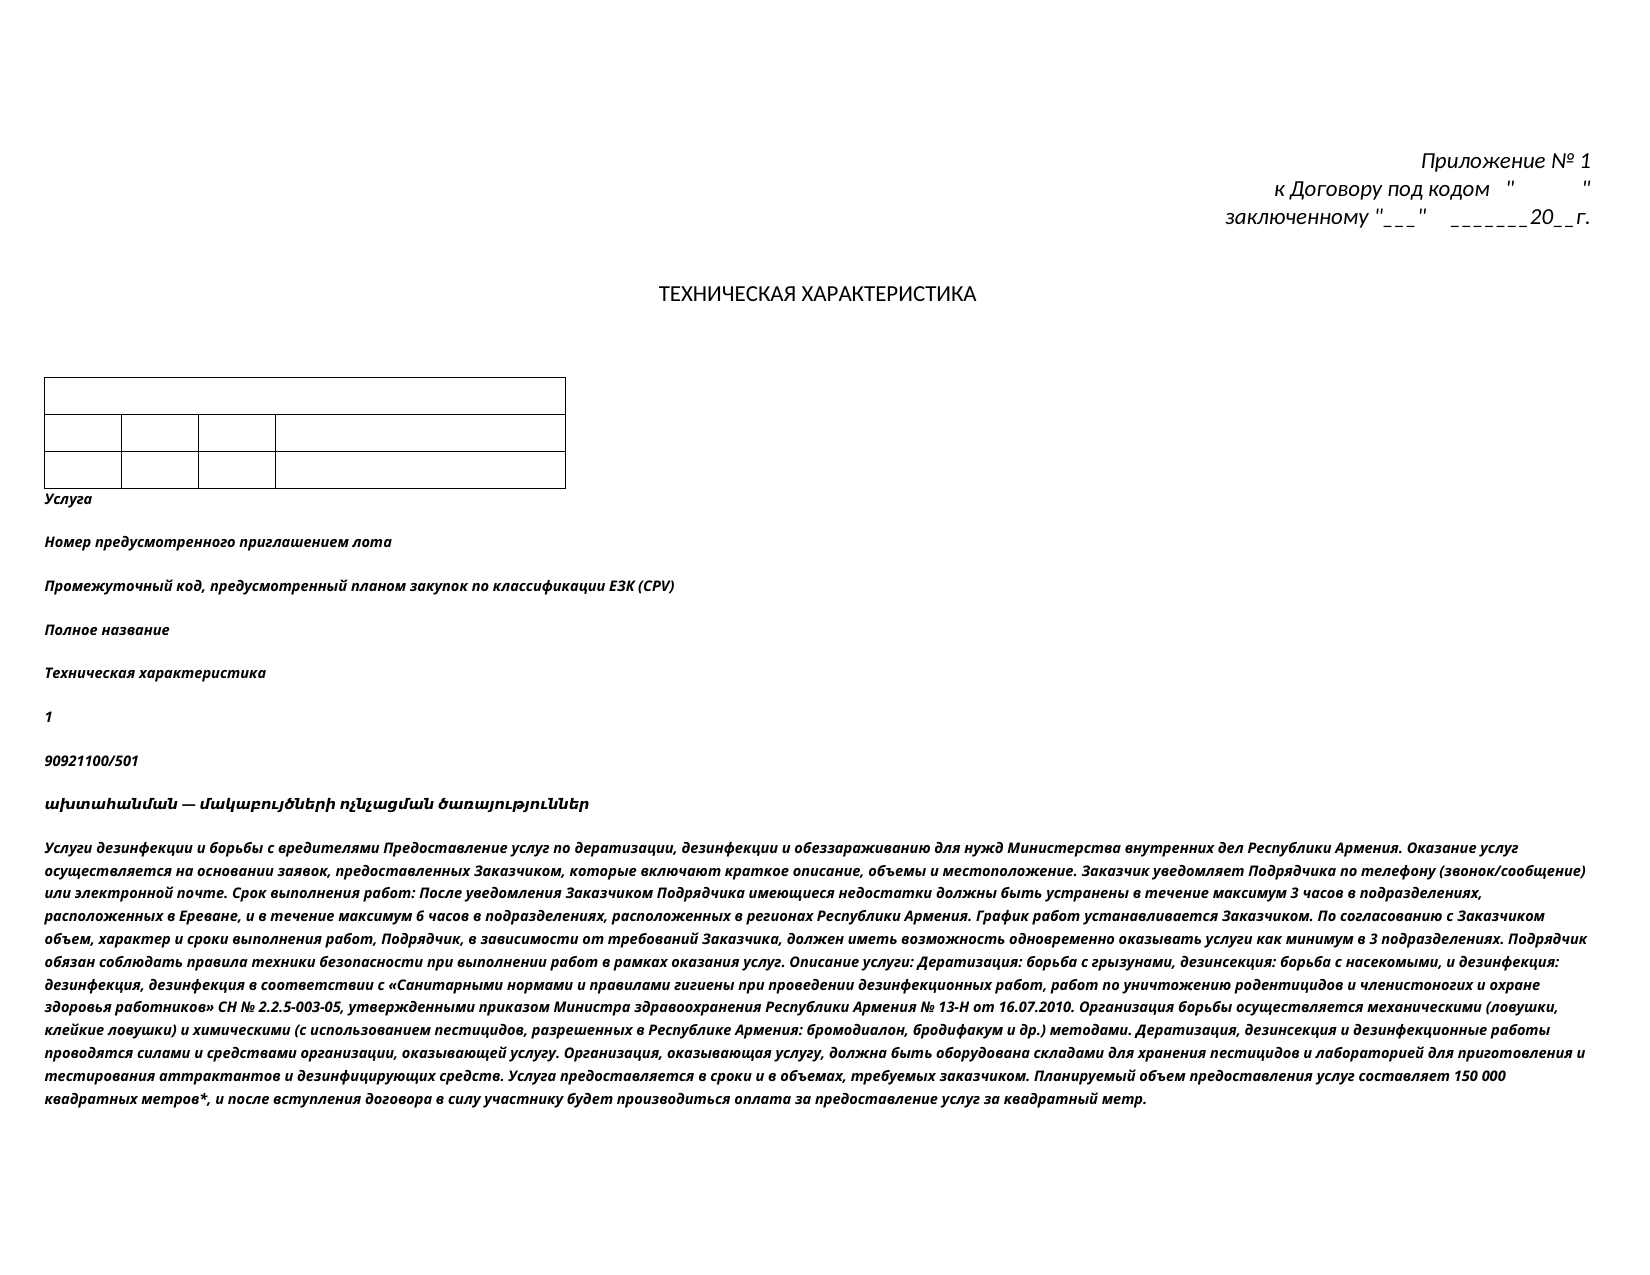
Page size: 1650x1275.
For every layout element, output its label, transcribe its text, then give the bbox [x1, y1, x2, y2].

text ТЕХНИЧЕСКАЯ ХАРАКТЕРИСТИКА [44, 279, 1591, 307]
text Приложение № 1 [44, 146, 1591, 174]
text к Договору под кодом " " заключенному "___" _______20__г. [44, 174, 1591, 230]
